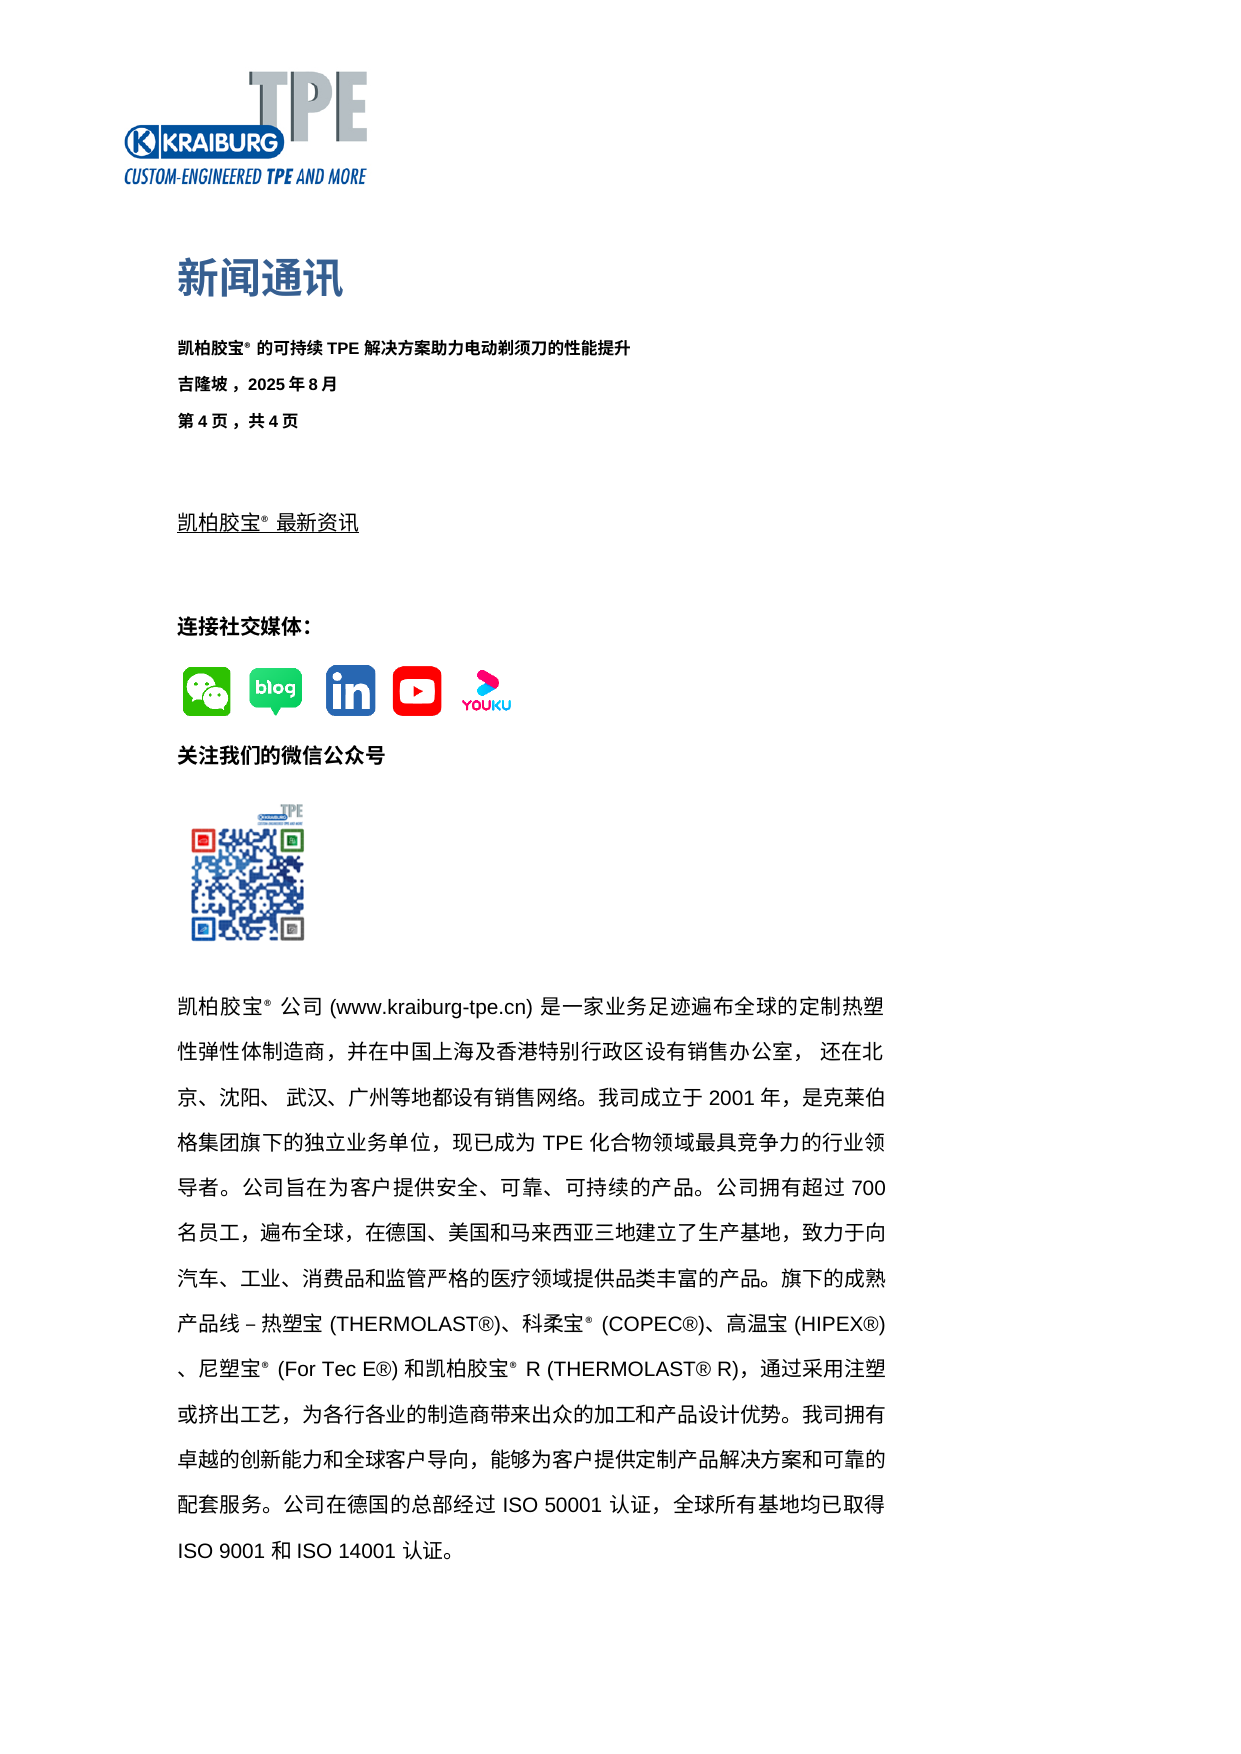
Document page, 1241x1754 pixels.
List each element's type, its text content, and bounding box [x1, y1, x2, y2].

picture [177, 795, 314, 966]
text 凯柏胶宝® 最新资讯 [177, 506, 886, 536]
text 凯柏胶宝® 公司 (www.kraiburg-tpe.cn) 是一家业务足迹遍布全球的定制热塑性弹性体制造商，并在中国上海及香港特别行政区设有销售办公室， 还在北京、沈阳、 武汉、广州等地都设有销售网络。我司成立于 2001 年，是克莱伯格集团旗下的独立业务单位，现已成为 TPE 化合物领域最具竞争力的行业领导者。公司旨在为客户提供安全、可靠、可持续的产品。公司拥有超过 700 名员工，遍布全球，在德国、美国和马来西亚三地建立了生产基地，致力于向汽车、工业、消费品和监管严格的医疗领域提供品类丰富的产品。旗下的成熟产品线 – 热塑宝 (THERMOLAST®)、科柔宝® (COPEC®)、高温宝 (HIPEX®) 、尼塑宝® (For Tec E®) 和凯柏胶宝® R (THERMOLAST® R)，通过采用注塑或挤出工艺，为各行各业的制造商带来出众的加工和产品设计优势。我司拥有卓越的创新能力和全球客户导向，能够为客户提供定制产品解决方案和可靠的配套服务。公司在德国的总部经过 ISO 50001 认证，全球所有基地均已取得 ISO 9001 和 ISO 14001 认证。 [177, 990, 886, 1564]
picture [247, 667, 303, 716]
text 关注我们的微信公众号 [177, 739, 886, 770]
picture [453, 665, 519, 716]
text 连接社交媒体： [177, 610, 886, 640]
picture [392, 666, 442, 716]
picture [326, 665, 376, 716]
picture [183, 667, 231, 716]
picture [112, 55, 379, 200]
